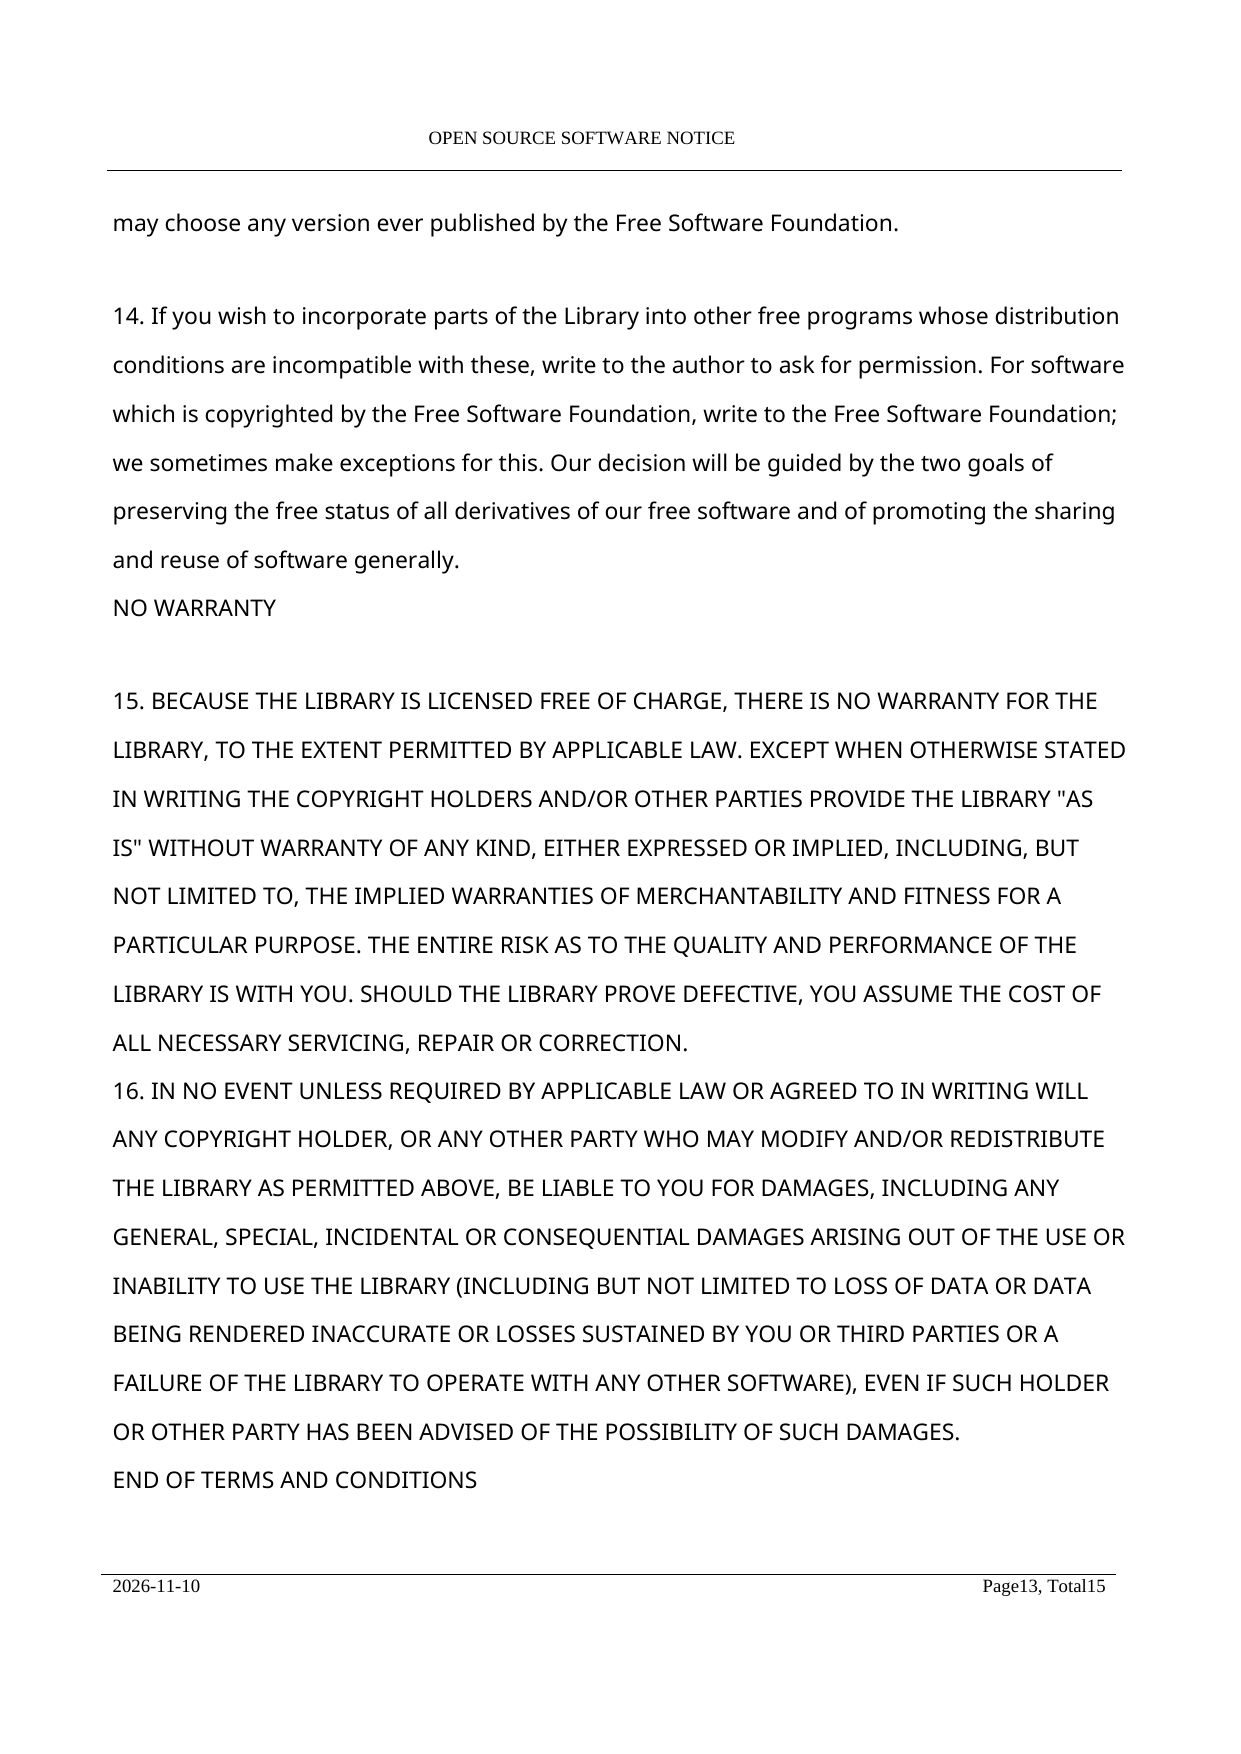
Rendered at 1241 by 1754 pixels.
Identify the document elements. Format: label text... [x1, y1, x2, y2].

text END OF TERMS AND CONDITIONS [112, 1463, 1128, 1496]
text 14. If you wish to incorporate parts of the Library into other free programs whose distribution conditions are incompatible with these, write to the author to ask for permission. For software which is copyrighted by the Free Software Foundation, write to the Free Software Foundation; we sometimes make exceptions for this. Our decision will be guided by the two goals of preserving the free status of all derivatives of our free software and of promoting the sharing and reuse of software generally. [112, 299, 1128, 576]
text 16. IN NO EVENT UNLESS REQUIRED BY APPLICABLE LAW OR AGREED TO IN WRITING WILL ANY COPYRIGHT HOLDER, OR ANY OTHER PARTY WHO MAY MODIFY AND/OR REDISTRIBUTE THE LIBRARY AS PERMITTED ABOVE, BE LIABLE TO YOU FOR DAMAGES, INCLUDING ANY GENERAL, SPECIAL, INCIDENTAL OR CONSEQUENTIAL DAMAGES ARISING OUT OF THE USE OR INABILITY TO USE THE LIBRARY (INCLUDING BUT NOT LIMITED TO LOSS OF DATA OR DATA BEING RENDERED INACCURATE OR LOSSES SUSTAINED BY YOU OR THIRD PARTIES OR A FAILURE OF THE LIBRARY TO OPERATE WITH ANY OTHER SOFTWARE), EVEN IF SUCH HOLDER OR OTHER PARTY HAS BEEN ADVISED OF THE POSSIBILITY OF SUCH DAMAGES. [112, 1074, 1128, 1448]
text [112, 206, 1128, 239]
text NO WARRANTY [112, 591, 1128, 624]
text 15. BECAUSE THE LIBRARY IS LICENSED FREE OF CHARGE, THERE IS NO WARRANTY FOR THE LIBRARY, TO THE EXTENT PERMITTED BY APPLICABLE LAW. EXCEPT WHEN OTHERWISE STATED IN WRITING THE COPYRIGHT HOLDERS AND/OR OTHER PARTIES PROVIDE THE LIBRARY "AS IS" WITHOUT WARRANTY OF ANY KIND, EITHER EXPRESSED OR IMPLIED, INCLUDING, BUT NOT LIMITED TO, THE IMPLIED WARRANTIES OF MERCHANTABILITY AND FITNESS FOR A PARTICULAR PURPOSE. THE ENTIRE RISK AS TO THE QUALITY AND PERFORMANCE OF THE LIBRARY IS WITH YOU. SHOULD THE LIBRARY PROVE DEFECTIVE, YOU ASSUME THE COST OF ALL NECESSARY SERVICING, REPAIR OR CORRECTION. [112, 685, 1128, 1058]
